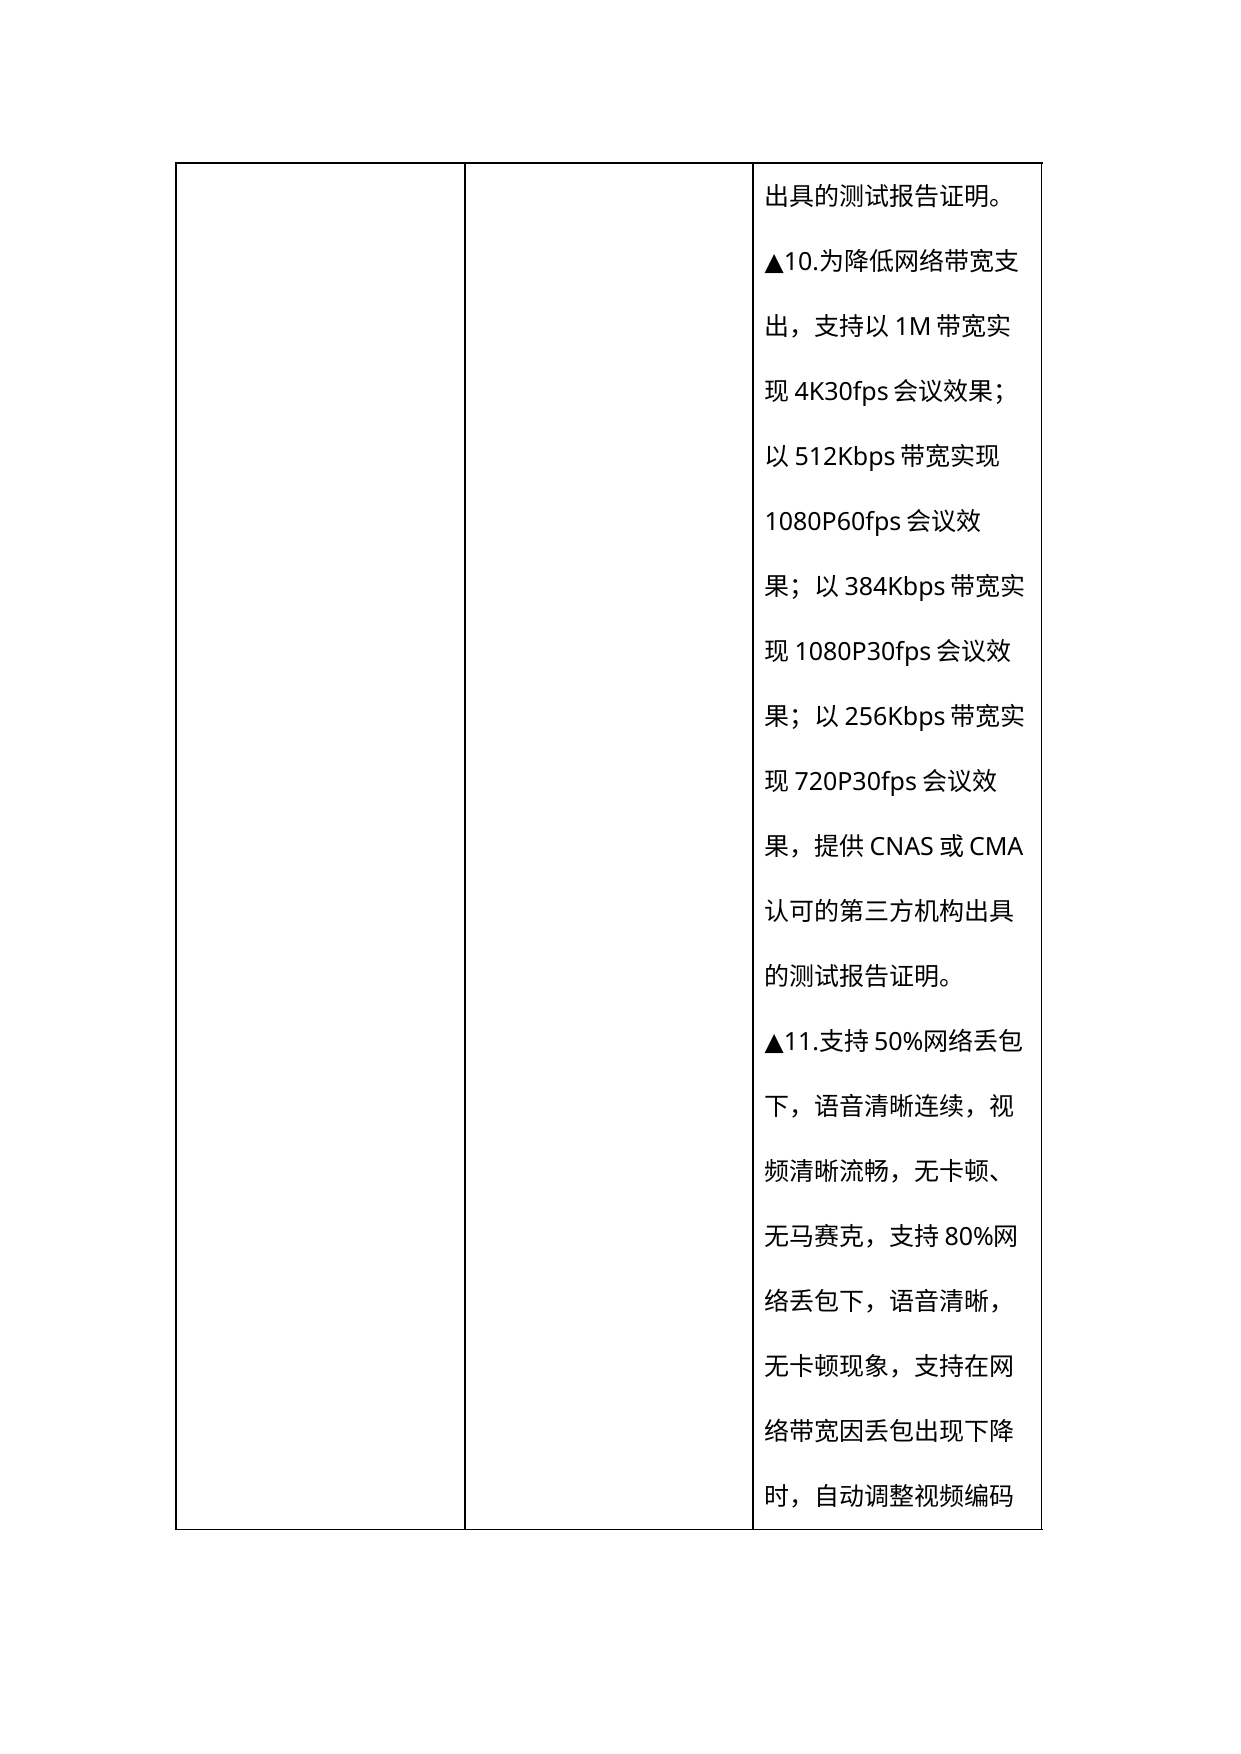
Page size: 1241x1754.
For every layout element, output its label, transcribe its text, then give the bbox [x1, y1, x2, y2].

table_cell [466, 164, 752, 1528]
table_cell 5 [177, 164, 464, 1528]
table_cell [754, 164, 1041, 1528]
